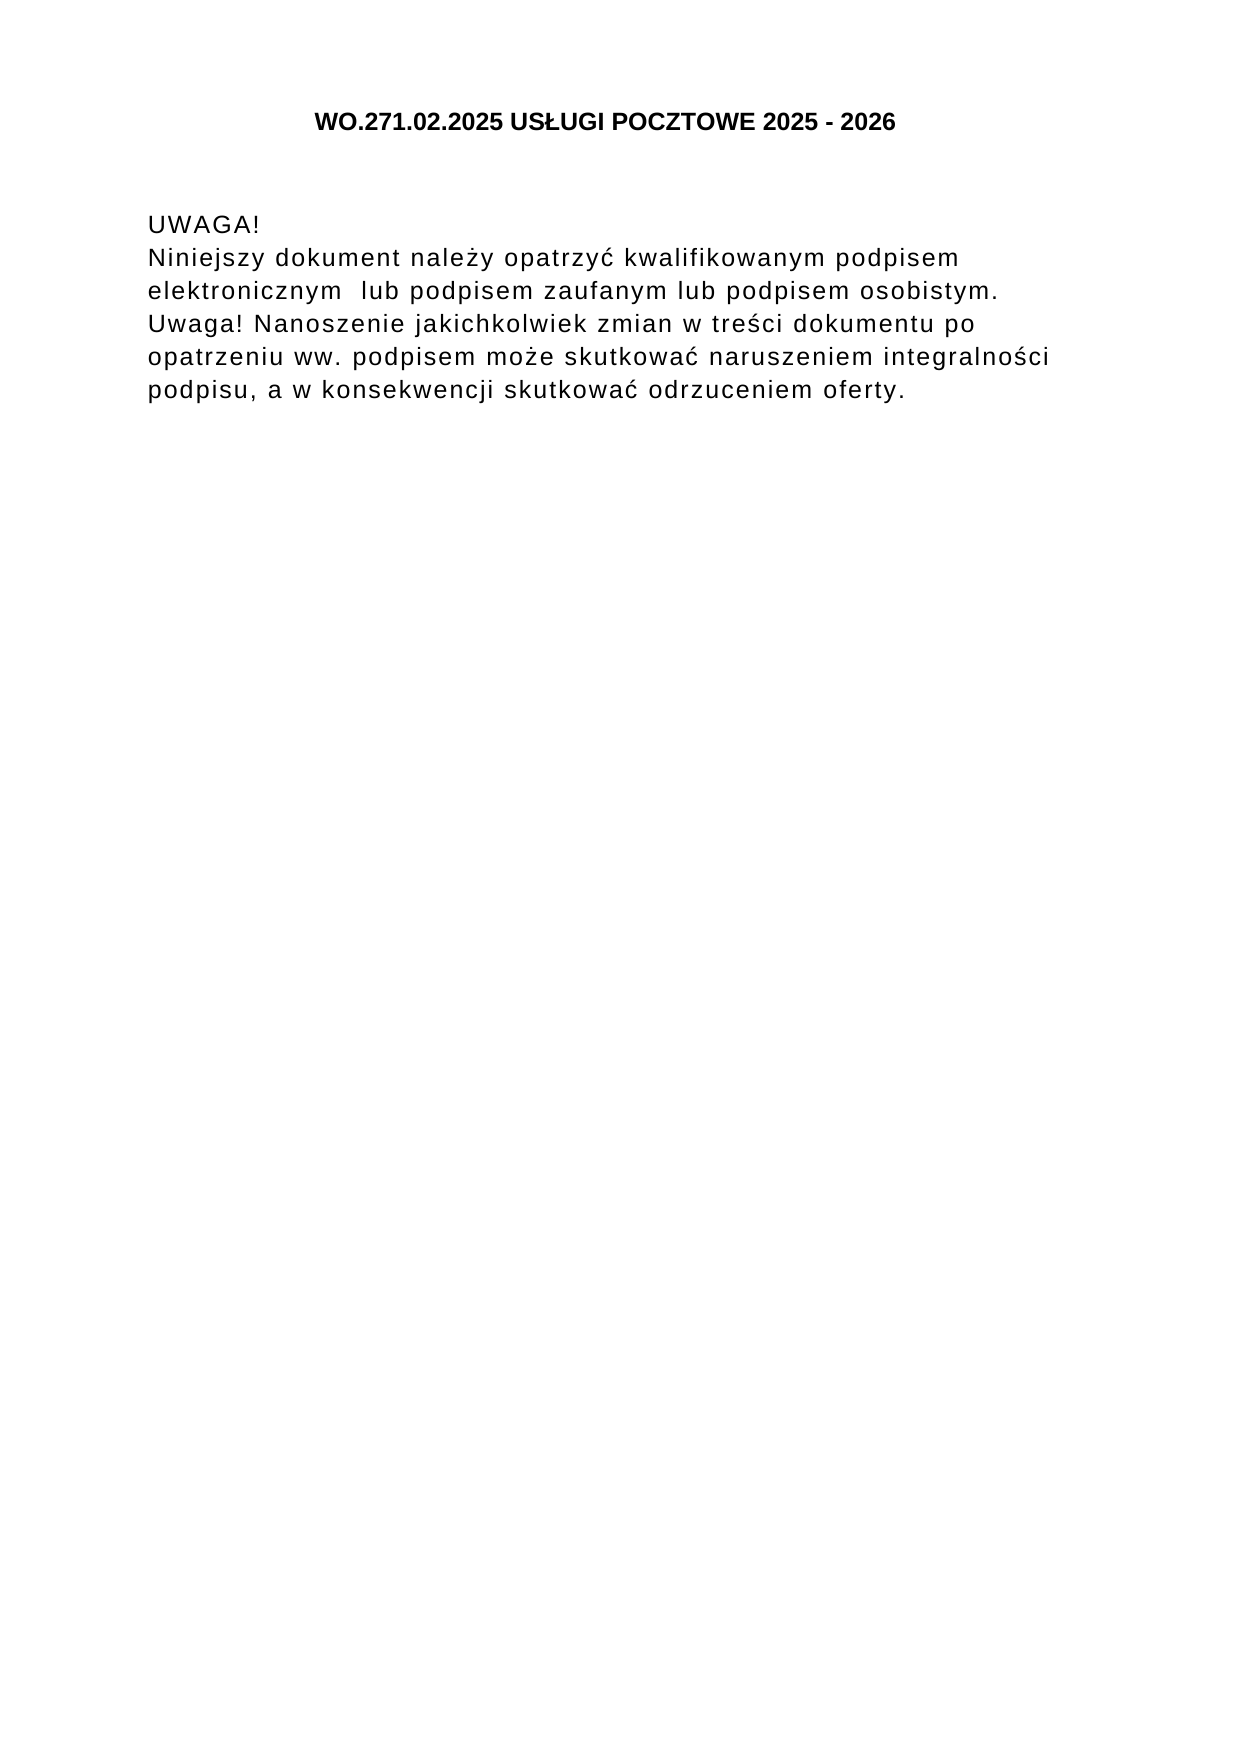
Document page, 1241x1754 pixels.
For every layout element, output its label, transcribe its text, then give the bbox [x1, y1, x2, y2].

text UWAGA! [148, 210, 1093, 238]
text Niniejszy dokument należy opatrzyć kwalifikowanym podpisem elektronicznym lub podpisem zaufanym lub podpisem osobistym. [148, 243, 1093, 304]
text Uwaga! Nanoszenie jakichkolwiek zmian w treści dokumentu po opatrzeniu ww. podpisem może skutkować naruszeniem integralności podpisu, a w konsekwencji skutkować odrzuceniem oferty. [148, 309, 1093, 403]
